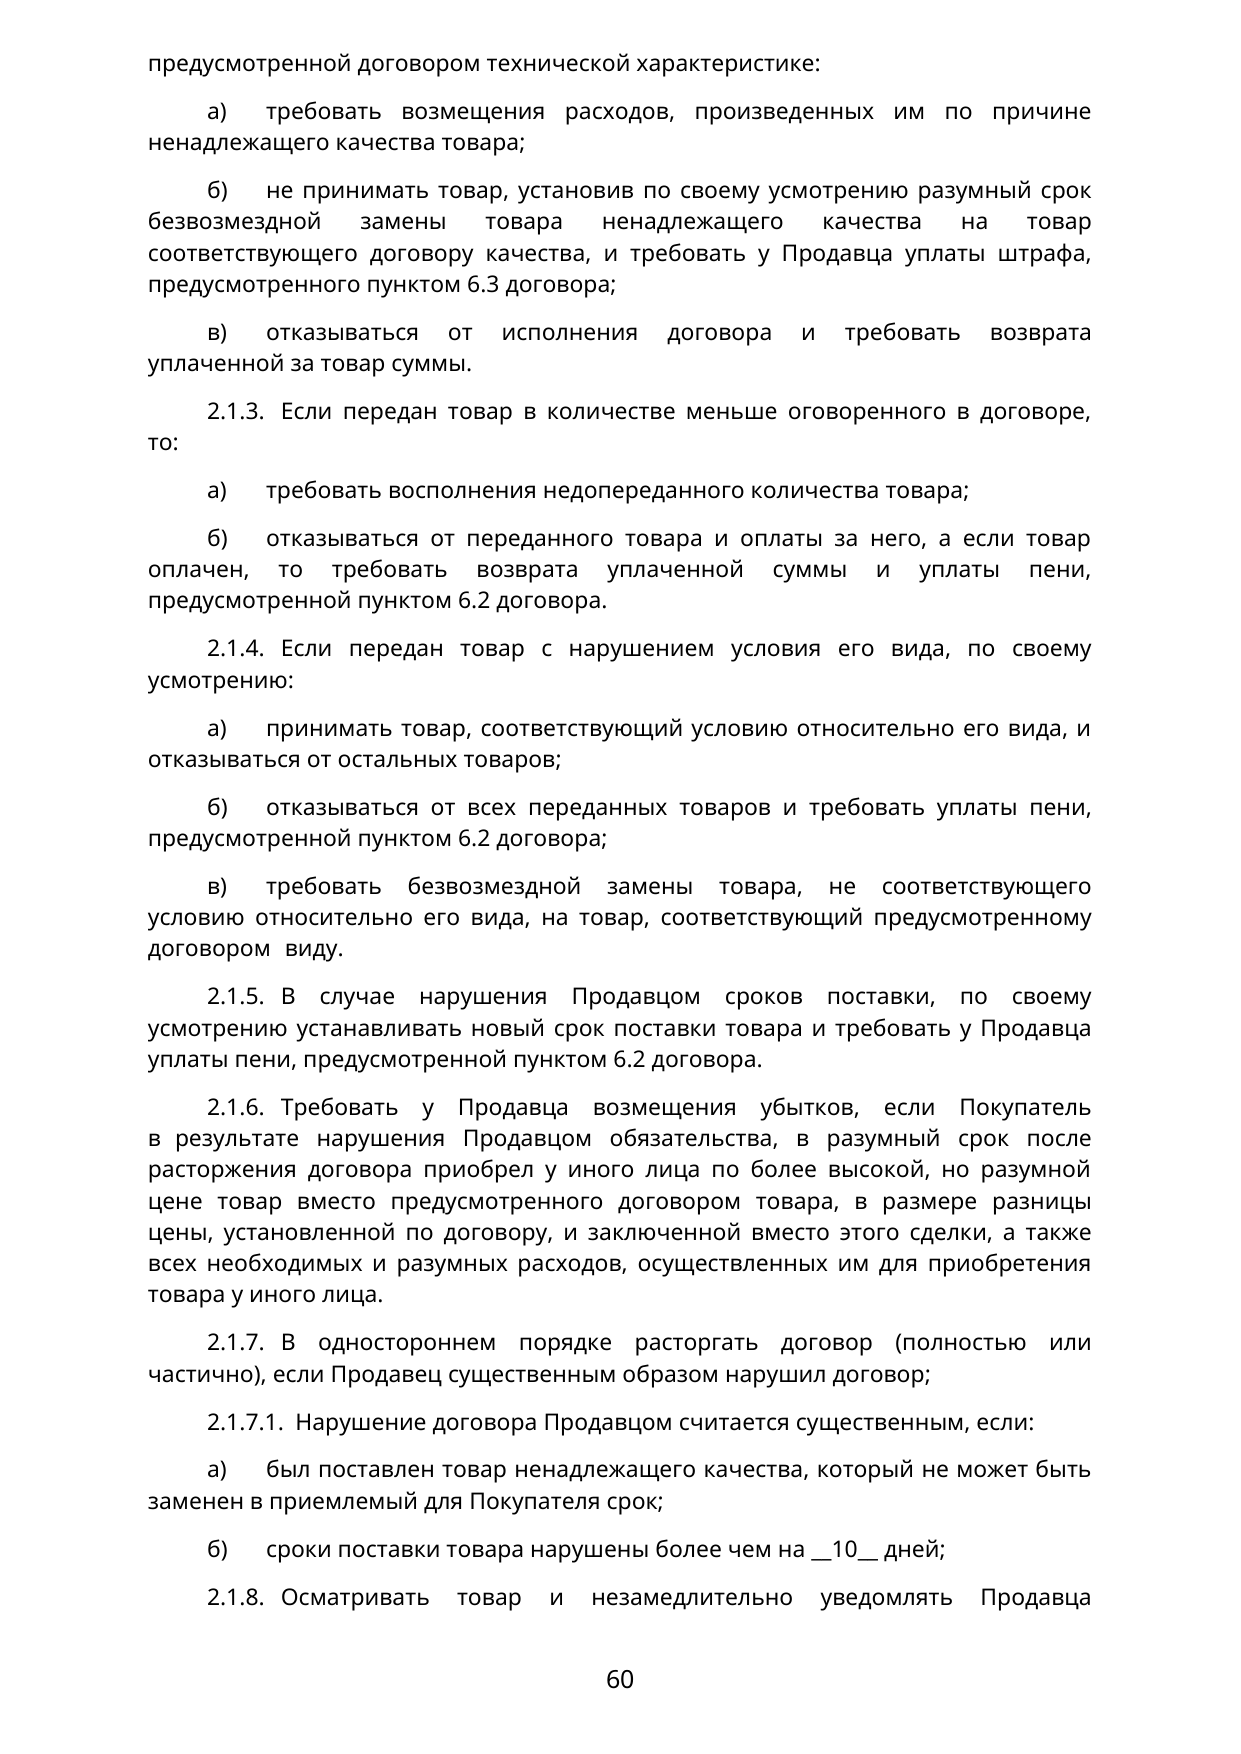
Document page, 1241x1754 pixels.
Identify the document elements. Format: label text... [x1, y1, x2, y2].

text в) требовать безвозмездной замены товара, не соответствующего условию относительно его вида, на товар, соответствующий предусмотренному договором виду. [148, 870, 1092, 964]
text б) отказываться от переданного товара и оплаты за него, а если товар оплачен, то требовать возврата уплаченной суммы и уплаты пени, предусмотренной пунктом 6.2 договора. [148, 522, 1092, 616]
text а) принимать товар, соответствующий условию относительно его вида, и отказываться от остальных товаров; [148, 711, 1092, 774]
text 2.1.3. Если передан товар в количестве меньше оговоренного в договоре, то: [148, 395, 1092, 457]
text 2.1.4. Если передан товар с нарушением условия его вида, по своему усмотрению: [148, 632, 1092, 695]
text 2.1.7. В одностороннем порядке расторгать договор (полностью или частично), если Продавец существенным образом нарушил договор; [148, 1326, 1092, 1389]
text а) требовать возмещения расходов, произведенных им по причине ненадлежащего качества товара; [148, 95, 1092, 157]
text 2.1.7.1. Нарушение договора Продавцом считается существенным, если: [148, 1405, 1092, 1437]
text б) не принимать товар, установив по своему усмотрению разумный срок безвозмездной замены товара ненадлежащего качества на товар соответствующего договору качества, и требовать у Продавца уплаты штрафа, предусмотренного пунктом 6.3 договора; [148, 174, 1092, 299]
text 2.1.5. В случае нарушения Продавцом сроков поставки, по своему усмотрению устанавливать новый срок поставки товара и требовать у Продавца уплаты пени, предусмотренной пунктом 6.2 договора. [148, 980, 1092, 1074]
text б) отказываться от всех переданных товаров и требовать уплаты пени, предусмотренной пунктом 6.2 договора; [148, 791, 1092, 853]
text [148, 1580, 1092, 1612]
text б) сроки поставки товара нарушены более чем на __10__ дней; [148, 1532, 1092, 1564]
text а) был поставлен товар ненадлежащего качества, который не может быть заменен в приемлемый для Покупателя срок; [148, 1453, 1092, 1516]
text 2.1.6. Требовать у Продавца возмещения убытков, если Покупатель в результате нарушения Продавцом обязательства, в разумный срок после расторжения договора приобрел у иного лица по более высокой, но разумной цене товар вместо предусмотренного договором товара, в размере разницы цены, установленной по договору, и заключенной вместо этого сделки, а также всех необходимых и разумных расходов, осуществленных им для приобретения товара у иного лица. [148, 1091, 1092, 1309]
text а) требовать восполнения недопереданного количества товара; [148, 474, 1092, 505]
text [148, 47, 1092, 78]
text в) отказываться от исполнения договора и требовать возврата уплаченной за товар суммы. [148, 316, 1092, 378]
